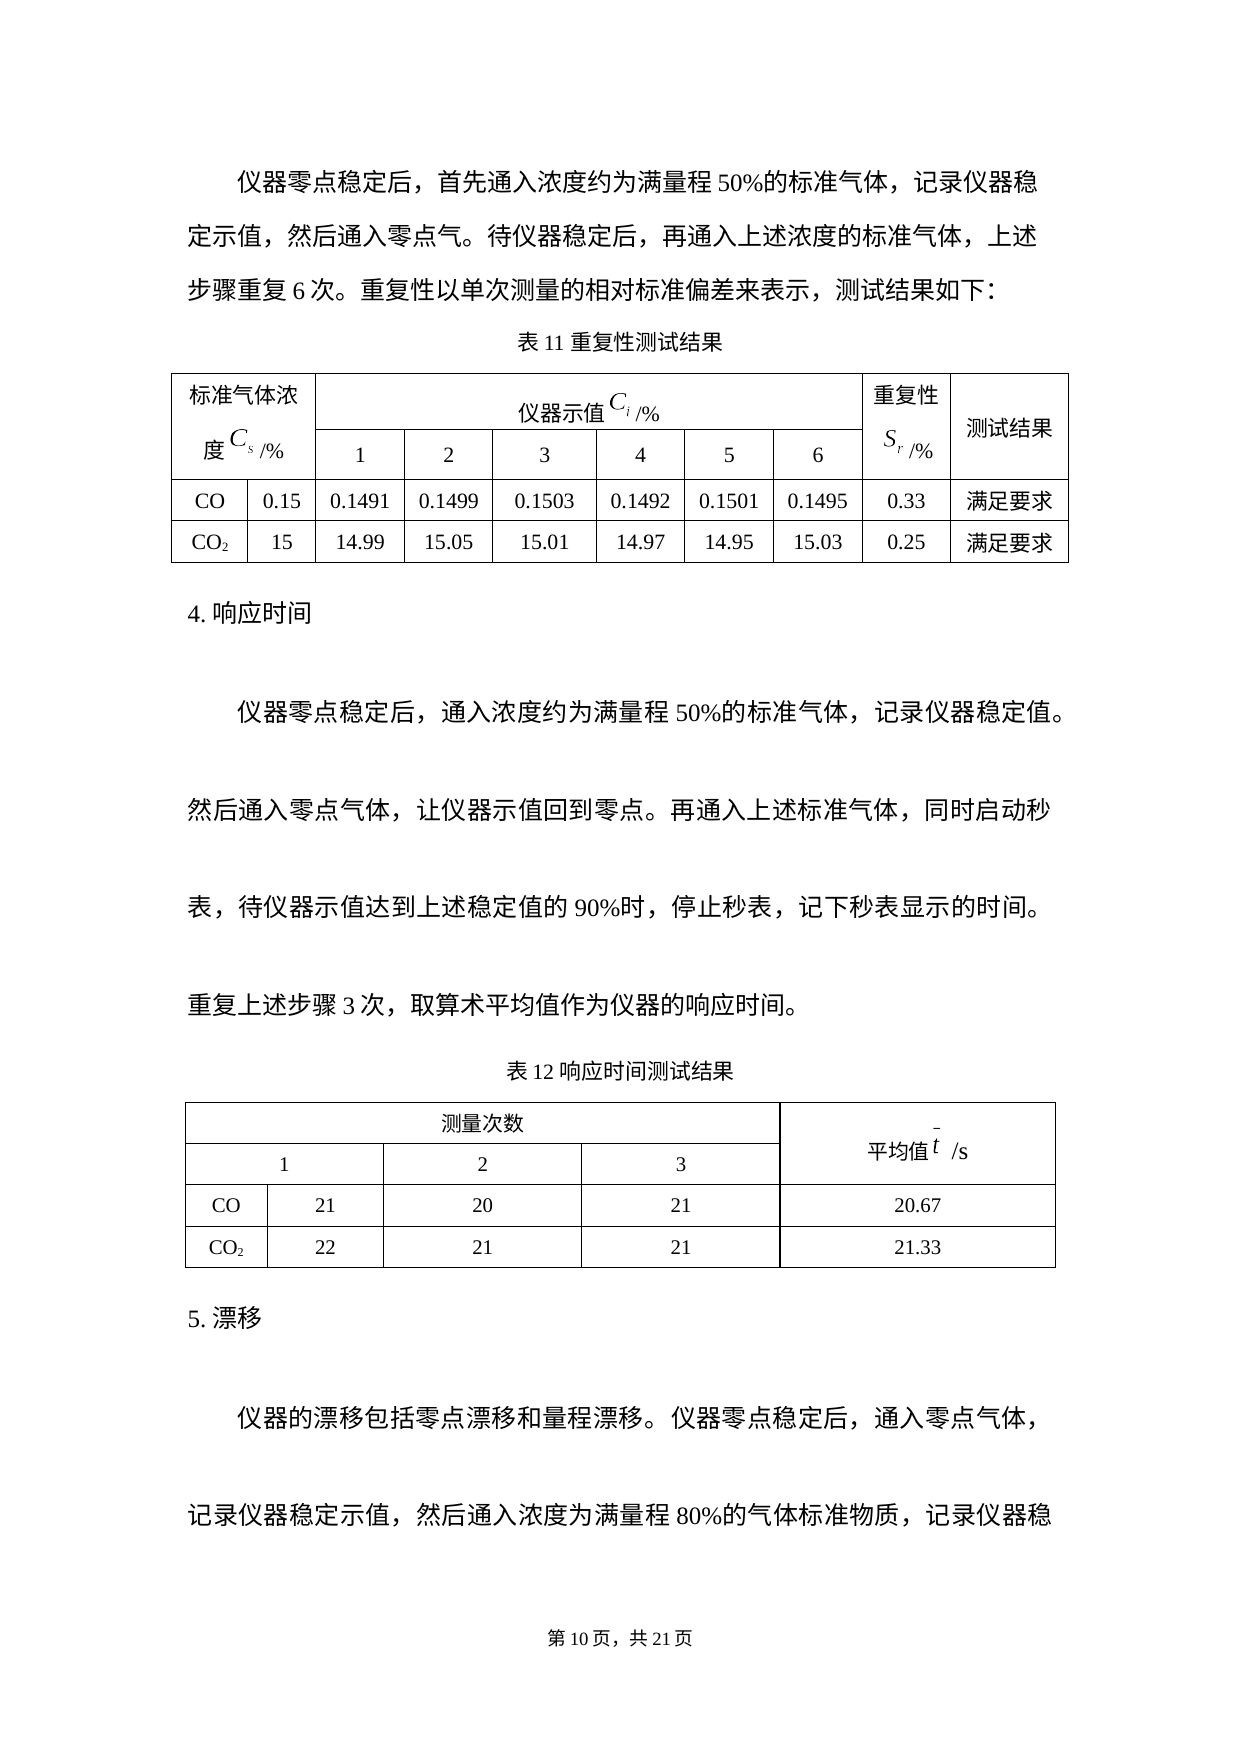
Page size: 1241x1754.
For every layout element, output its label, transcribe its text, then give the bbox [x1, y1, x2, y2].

table_cell 21 [582, 1227, 779, 1267]
table_cell 21 [268, 1185, 383, 1226]
table_header 标准气体浓度/% [172, 374, 315, 479]
text 仪器零点稳定后，通入浓度约为满量程50%的标准气体，记录仪器稳定值。然后通入零点气体，让仪器示值回到零点。再通入上述标准气体，同时启动秒表，待仪器示值达到上述稳定值的90%时，停止秒表，记下秒表显示的时间。重复上述步骤3次，取算术平均值作为仪器的响应时间。 [187, 678, 1053, 1036]
table_cell 0.1499 [405, 480, 492, 520]
list 响应时间 [187, 579, 1053, 644]
table_cell 2 [384, 1144, 581, 1184]
table_cell 20.67 [781, 1185, 1055, 1226]
table_cell 1 [316, 430, 404, 479]
table_cell CO [186, 1185, 267, 1226]
table_cell 0.15 [248, 480, 315, 520]
table_header 仪器示值/% [316, 374, 862, 429]
table_cell 0.1491 [316, 480, 404, 520]
table_cell 6 [774, 430, 862, 479]
table_cell 14.95 [685, 521, 773, 562]
table_cell CO2 [186, 1227, 267, 1267]
table_cell 14.97 [597, 521, 684, 562]
table_cell 14.99 [316, 521, 404, 562]
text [187, 1384, 1053, 1546]
table_cell 21 [582, 1185, 779, 1226]
table_cell 21 [384, 1227, 581, 1267]
table_cell 0.1495 [774, 480, 862, 520]
text 仪器零点稳定后，首先通入浓度约为满量程50%的标准气体，记录仪器稳定示值，然后通入零点气。待仪器稳定后，再通入上述浓度的标准气体，上述步骤重复6次。重复性以单次测量的相对标准偏差来表示，测试结果如下： [187, 162, 1053, 307]
table_cell 1 [186, 1144, 383, 1184]
table_cell 15.01 [493, 521, 596, 562]
table_header 测试结果 [951, 374, 1068, 479]
table_cell 4 [597, 430, 684, 479]
table_cell 15.03 [774, 521, 862, 562]
table_cell 2 [405, 430, 492, 479]
table_cell 15 [248, 521, 315, 562]
text 表12 响应时间测试结果 [187, 1054, 1053, 1086]
table_header 测量次数 [186, 1103, 779, 1143]
table_cell 满足要求 [951, 521, 1068, 562]
list 漂移 [187, 1284, 1053, 1349]
table_cell 3 [493, 430, 596, 479]
table_cell 15.05 [405, 521, 492, 562]
table_cell CO2 [172, 521, 247, 562]
table_cell 满足要求 [951, 480, 1068, 520]
table_cell 21.33 [781, 1227, 1055, 1267]
table_cell CO [172, 480, 247, 520]
table_cell 0.33 [863, 480, 950, 520]
table_cell 0.1503 [493, 480, 596, 520]
text 表11 重复性测试结果 [187, 325, 1053, 357]
table_cell 3 [582, 1144, 779, 1184]
table_cell 0.25 [863, 521, 950, 562]
table_cell 5 [685, 430, 773, 479]
table_header 重复性 /% [863, 374, 950, 479]
table_cell 0.1501 [685, 480, 773, 520]
table_cell 22 [268, 1227, 383, 1267]
table_header 平均值/s [781, 1103, 1055, 1184]
table_cell 20 [384, 1185, 581, 1226]
table_cell 0.1492 [597, 480, 684, 520]
